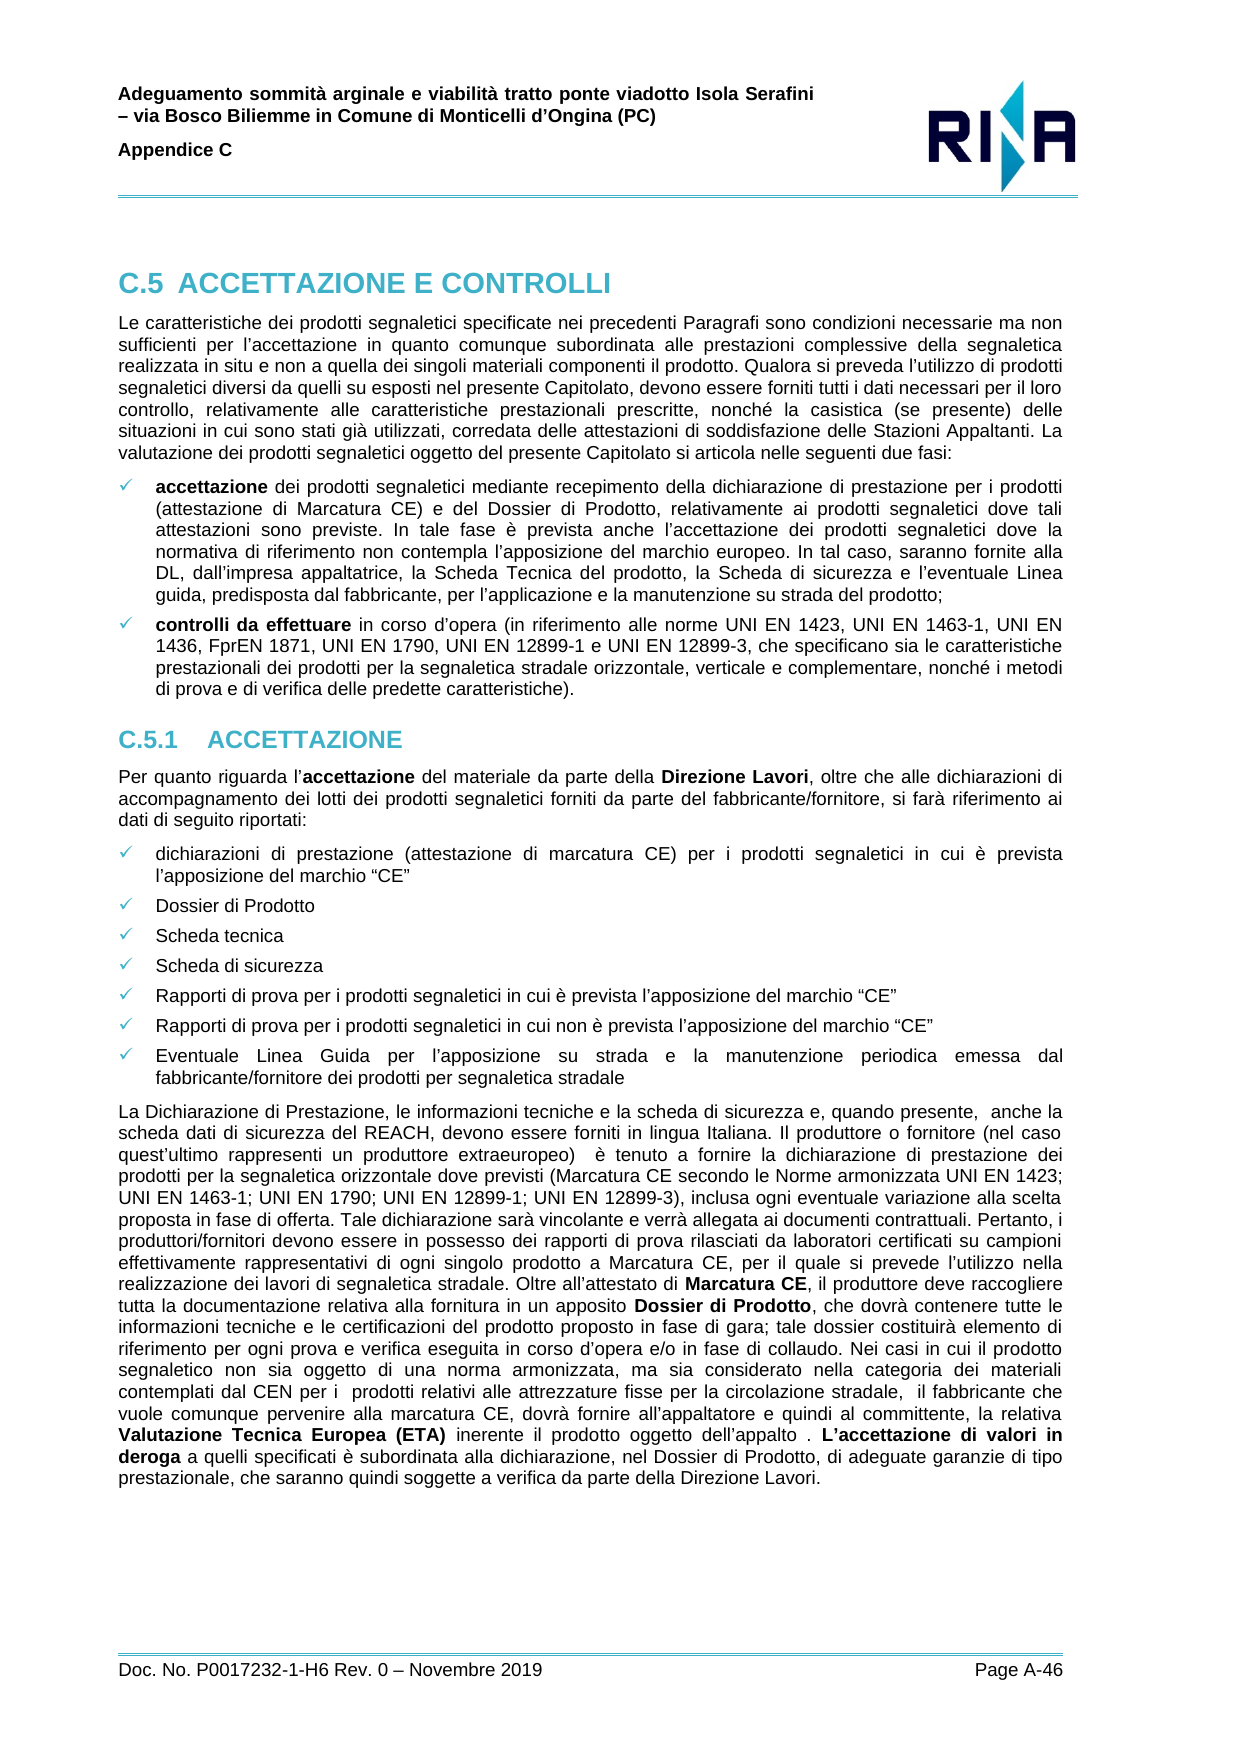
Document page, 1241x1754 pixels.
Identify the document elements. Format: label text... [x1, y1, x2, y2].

text Scheda tecnica [118, 925, 1063, 946]
text Le caratteristiche dei prodotti segnaletici specificate nei precedenti Paragrafi sono condizioni necessarie ma non sufficienti per l’accettazione in quanto comunque subordinata alle prestazioni complessive della segnaletica realizzata in situ e non a quella dei singoli materiali componenti il prodotto. Qualora si preveda l’utilizzo di prodotti segnaletici diversi da quelli su esposti nel presente Capitolato, devono essere forniti tutti i dati necessari per il loro controllo, relativamente alle caratteristiche prestazionali prescritte, nonché la casistica (se presente) delle situazioni in cui sono stati già utilizzati, corredata delle attestazioni di soddisfazione delle Stazioni Appaltanti. La valutazione dei prodotti segnaletici oggetto del presente Capitolato si articola nelle seguenti due fasi: [118, 312, 1063, 463]
picture [928, 80, 1077, 192]
text Rapporti di prova per i prodotti segnaletici in cui è prevista l’apposizione del marchio “CE” [118, 985, 1063, 1006]
text Eventuale Linea Guida per l’apposizione su strada e la manutenzione periodica emessa dal fabbricante/fornitore dei prodotti per segnaletica stradale [118, 1045, 1063, 1088]
text Rapporti di prova per i prodotti segnaletici in cui non è prevista l’apposizione del marchio “CE” [118, 1015, 1063, 1036]
text Per quanto riguarda l’accettazione del materiale da parte della Direzione Lavori, oltre che alle dichiarazioni di accompagnamento dei lotti dei prodotti segnaletici forniti da parte del fabbricante/fornitore, si farà riferimento ai dati di seguito riportati: [118, 766, 1063, 831]
text Dossier di Prodotto [118, 895, 1063, 916]
subtitle ACCETTAZIONE E CONTROLLI [118, 266, 1063, 300]
subtitle Accettazione [118, 725, 1063, 753]
text dichiarazioni di prestazione (attestazione di marcatura CE) per i prodotti segnaletici in cui è prevista l’apposizione del marchio “CE” [118, 843, 1063, 886]
text La Dichiarazione di Prestazione, le informazioni tecniche e la scheda di sicurezza e, quando presente, anche la scheda dati di sicurezza del REACH, devono essere forniti in lingua Italiana. Il produttore o fornitore (nel caso quest’ultimo rappresenti un produttore extraeuropeo) è tenuto a fornire la dichiarazione di prestazione dei prodotti per la segnaletica orizzontale dove previsti (Marcatura CE secondo le Norme armonizzata UNI EN 1423; UNI EN 1463-1; UNI EN 1790; UNI EN 12899-1; UNI EN 12899-3), inclusa ogni eventuale variazione alla scelta proposta in fase di offerta. Tale dichiarazione sarà vincolante e verrà allegata ai documenti contrattuali. Pertanto, i produttori/fornitori devono essere in possesso dei rapporti di prova rilasciati da laboratori certificati su campioni effettivamente rappresentativi di ogni singolo prodotto a Marcatura CE, per il quale si prevede l’utilizzo nella realizzazione dei lavori di segnaletica stradale. Oltre all’attestato di Marcatura CE, il produttore deve raccogliere tutta la documentazione relativa alla fornitura in un apposito Dossier di Prodotto, che dovrà contenere tutte le informazioni tecniche e le certificazioni del prodotto proposto in fase di gara; tale dossier costituirà elemento di riferimento per ogni prova e verifica eseguita in corso d’opera e/o in fase di collaudo. Nei casi in cui il prodotto segnaletico non sia oggetto di una norma armonizzata, ma sia considerato nella categoria dei materiali contemplati dal CEN per i prodotti relativi alle attrezzature fisse per la circolazione stradale, il fabbricante che vuole comunque pervenire alla marcatura CE, dovrà fornire all’appaltatore e quindi al committente, la relativa Valutazione Tecnica Europea (ETA) inerente il prodotto oggetto dell’appalto . L’accettazione di valori in deroga a quelli specificati è subordinata alla dichiarazione, nel Dossier di Prodotto, di adeguate garanzie di tipo prestazionale, che saranno quindi soggette a verifica da parte della Direzione Lavori. [118, 1101, 1063, 1489]
text accettazione dei prodotti segnaletici mediante recepimento della dichiarazione di prestazione per i prodotti (attestazione di Marcatura CE) e del Dossier di Prodotto, relativamente ai prodotti segnaletici dove tali attestazioni sono previste. In tale fase è prevista anche l’accettazione dei prodotti segnaletici dove la normativa di riferimento non contempla l’apposizione del marchio europeo. In tal caso, saranno fornite alla DL, dall’impresa appaltatrice, la Scheda Tecnica del prodotto, la Scheda di sicurezza e l’eventuale Linea guida, predisposta dal fabbricante, per l’applicazione e la manutenzione su strada del prodotto; [118, 476, 1063, 605]
text controlli da effettuare in corso d’opera (in riferimento alle norme UNI EN 1423, UNI EN 1463-1, UNI EN 1436, FprEN 1871, UNI EN 1790, UNI EN 12899-1 e UNI EN 12899-3, che specificano sia le caratteristiche prestazionali dei prodotti per la segnaletica stradale orizzontale, verticale e complementare, nonché i metodi di prova e di verifica delle predette caratteristiche). [118, 613, 1063, 700]
text Scheda di sicurezza [118, 955, 1063, 976]
